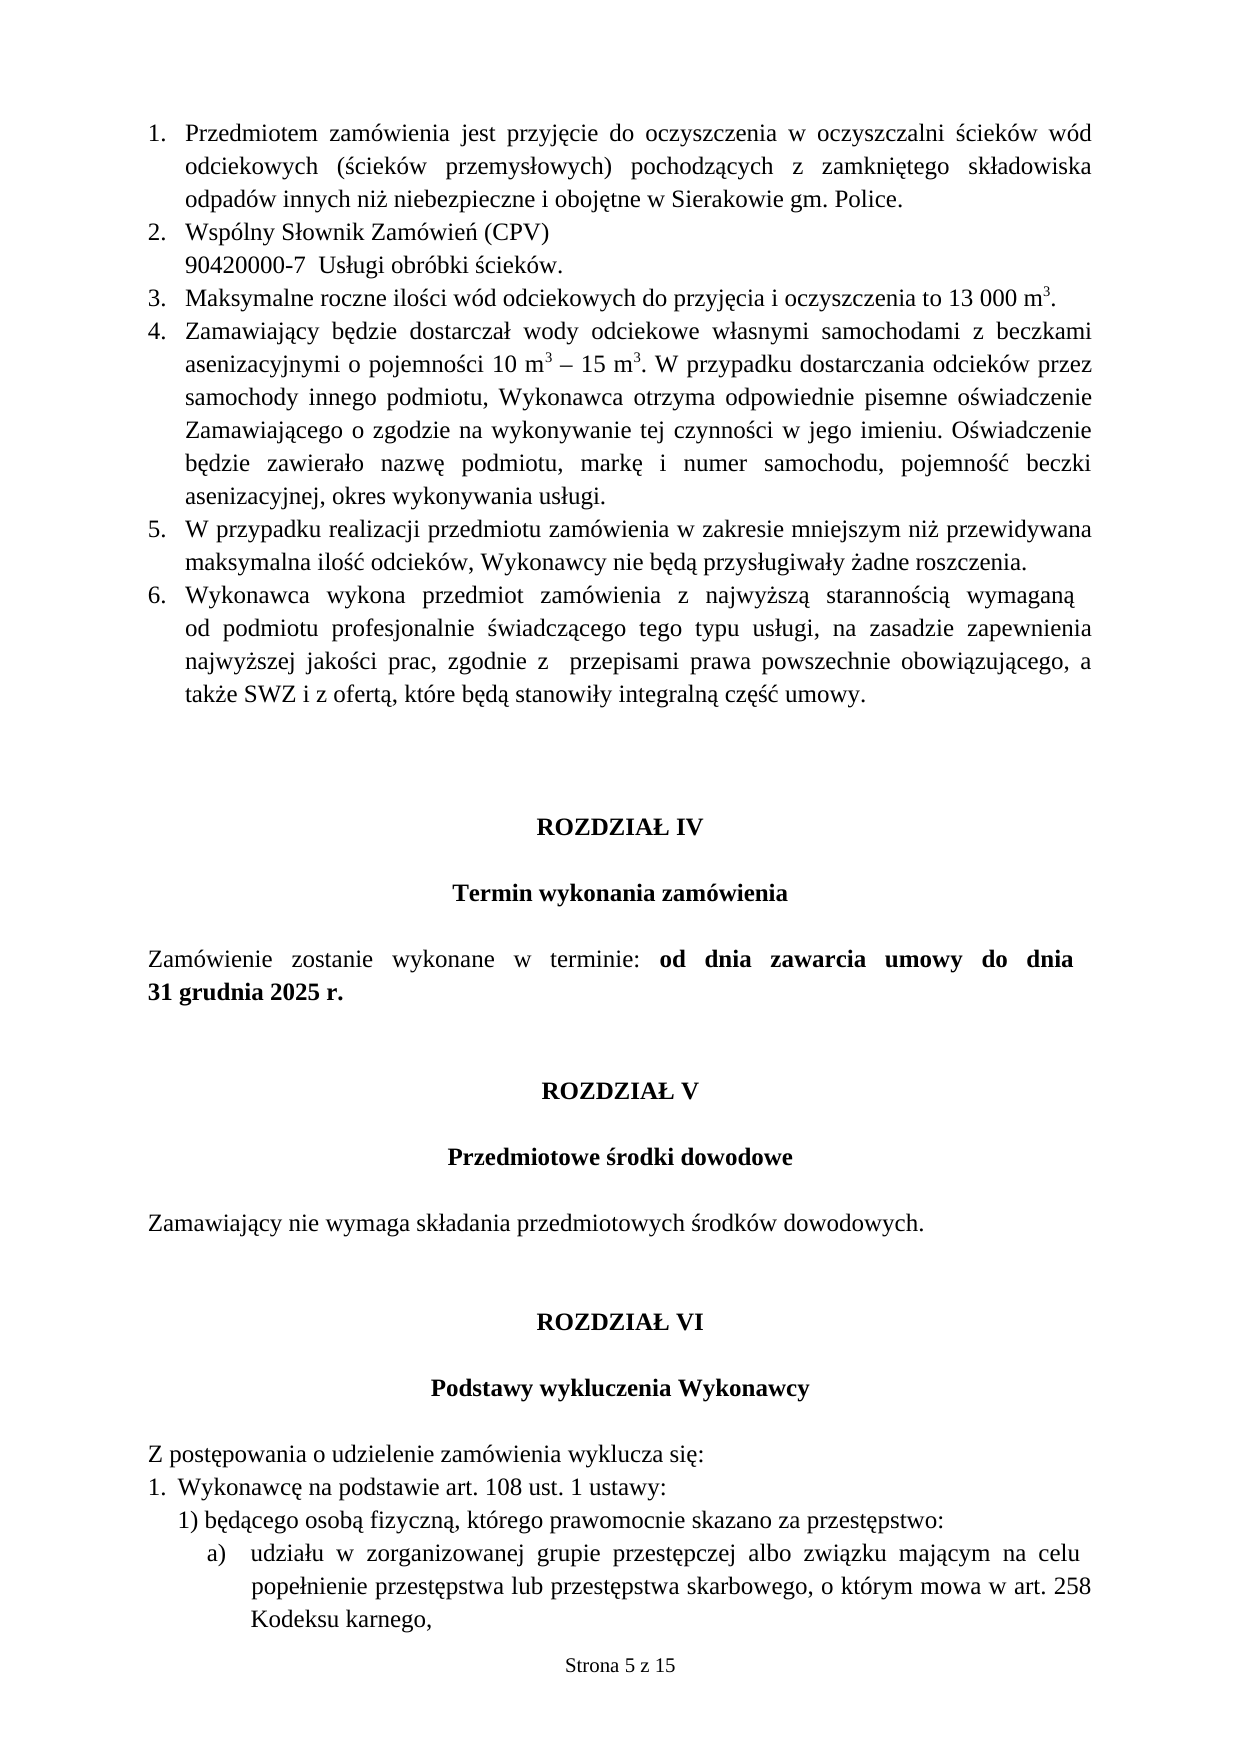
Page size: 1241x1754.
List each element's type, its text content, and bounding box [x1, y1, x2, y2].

text Przedmiotowe środki dowodowe [148, 1142, 1093, 1171]
list 90420000-7 Usługi obróbki ścieków. [185, 250, 1093, 279]
list Zamawiający będzie dostarczał wody odciekowe własnymi samochodami z beczkami asenizacyjnymi o pojemności 10 m3 – 15 m3. W przypadku dostarczania odcieków przez samochody innego podmiotu, Wykonawca otrzyma odpowiednie pisemne oświadczenie Zamawiającego o zgodzie na wykonywanie tej czynności w jego imieniu. Oświadczenie będzie zawierało nazwę podmiotu, markę i numer samochodu, pojemność beczki asenizacyjnej, okres wykonywania usługi. [148, 316, 1093, 510]
text ROZDZIAŁ VI [148, 1307, 1093, 1336]
text Termin wykonania zamówienia [148, 878, 1093, 906]
text ROZDZIAŁ V [148, 1076, 1093, 1104]
list W przypadku realizacji przedmiotu zamówienia w zakresie mniejszym niż przewidywana maksymalna ilość odcieków, Wykonawcy nie będą przysługiwały żadne roszczenia. [148, 514, 1093, 576]
text Z postępowania o udzielenie zamówienia wyklucza się: [148, 1439, 1093, 1468]
text Podstawy wykluczenia Wykonawcy [148, 1373, 1093, 1402]
list Maksymalne roczne ilości wód odciekowych do przyjęcia i oczyszczenia to 13 000 m3. [148, 283, 1093, 312]
list 1) będącego osobą fizyczną, którego prawomocnie skazano za przestępstwo: [177, 1505, 1093, 1534]
list Wykonawca wykona przedmiot zamówienia z najwyższą starannością wymaganą od podmiotu profesjonalnie świadczącego tego typu usługi, na zasadzie zapewnienia najwyższej jakości prac, zgodnie z przepisami prawa powszechnie obowiązującego, a także SWZ i z ofertą, które będą stanowiły integralną część umowy. [148, 580, 1093, 708]
text Zamówienie zostanie wykonane w terminie: od dnia zawarcia umowy do dnia 31 grudnia 2025 r. [148, 944, 1093, 1005]
text 1. Wykonawcę na podstawie art. 108 ust. 1 ustawy: [148, 1472, 1093, 1501]
text Zamawiający nie wymaga składania przedmiotowych środków dowodowych. [148, 1208, 1093, 1237]
text ROZDZIAŁ IV [148, 812, 1093, 840]
list Przedmiotem zamówienia jest przyjęcie do oczyszczenia w oczyszczalni ścieków wód odciekowych (ścieków przemysłowych) pochodzących z zamkniętego składowiska odpadów innych niż niebezpieczne i obojętne w Sierakowie gm. Police. [148, 118, 1093, 213]
list a) udziału w zorganizowanej grupie przestępczej albo związku mającym na celu popełnienie przestępstwa lub przestępstwa skarbowego, o którym mowa w art. 258 Kodeksu karnego, [207, 1538, 1093, 1633]
list Wspólny Słownik Zamówień (CPV) [148, 217, 1093, 246]
